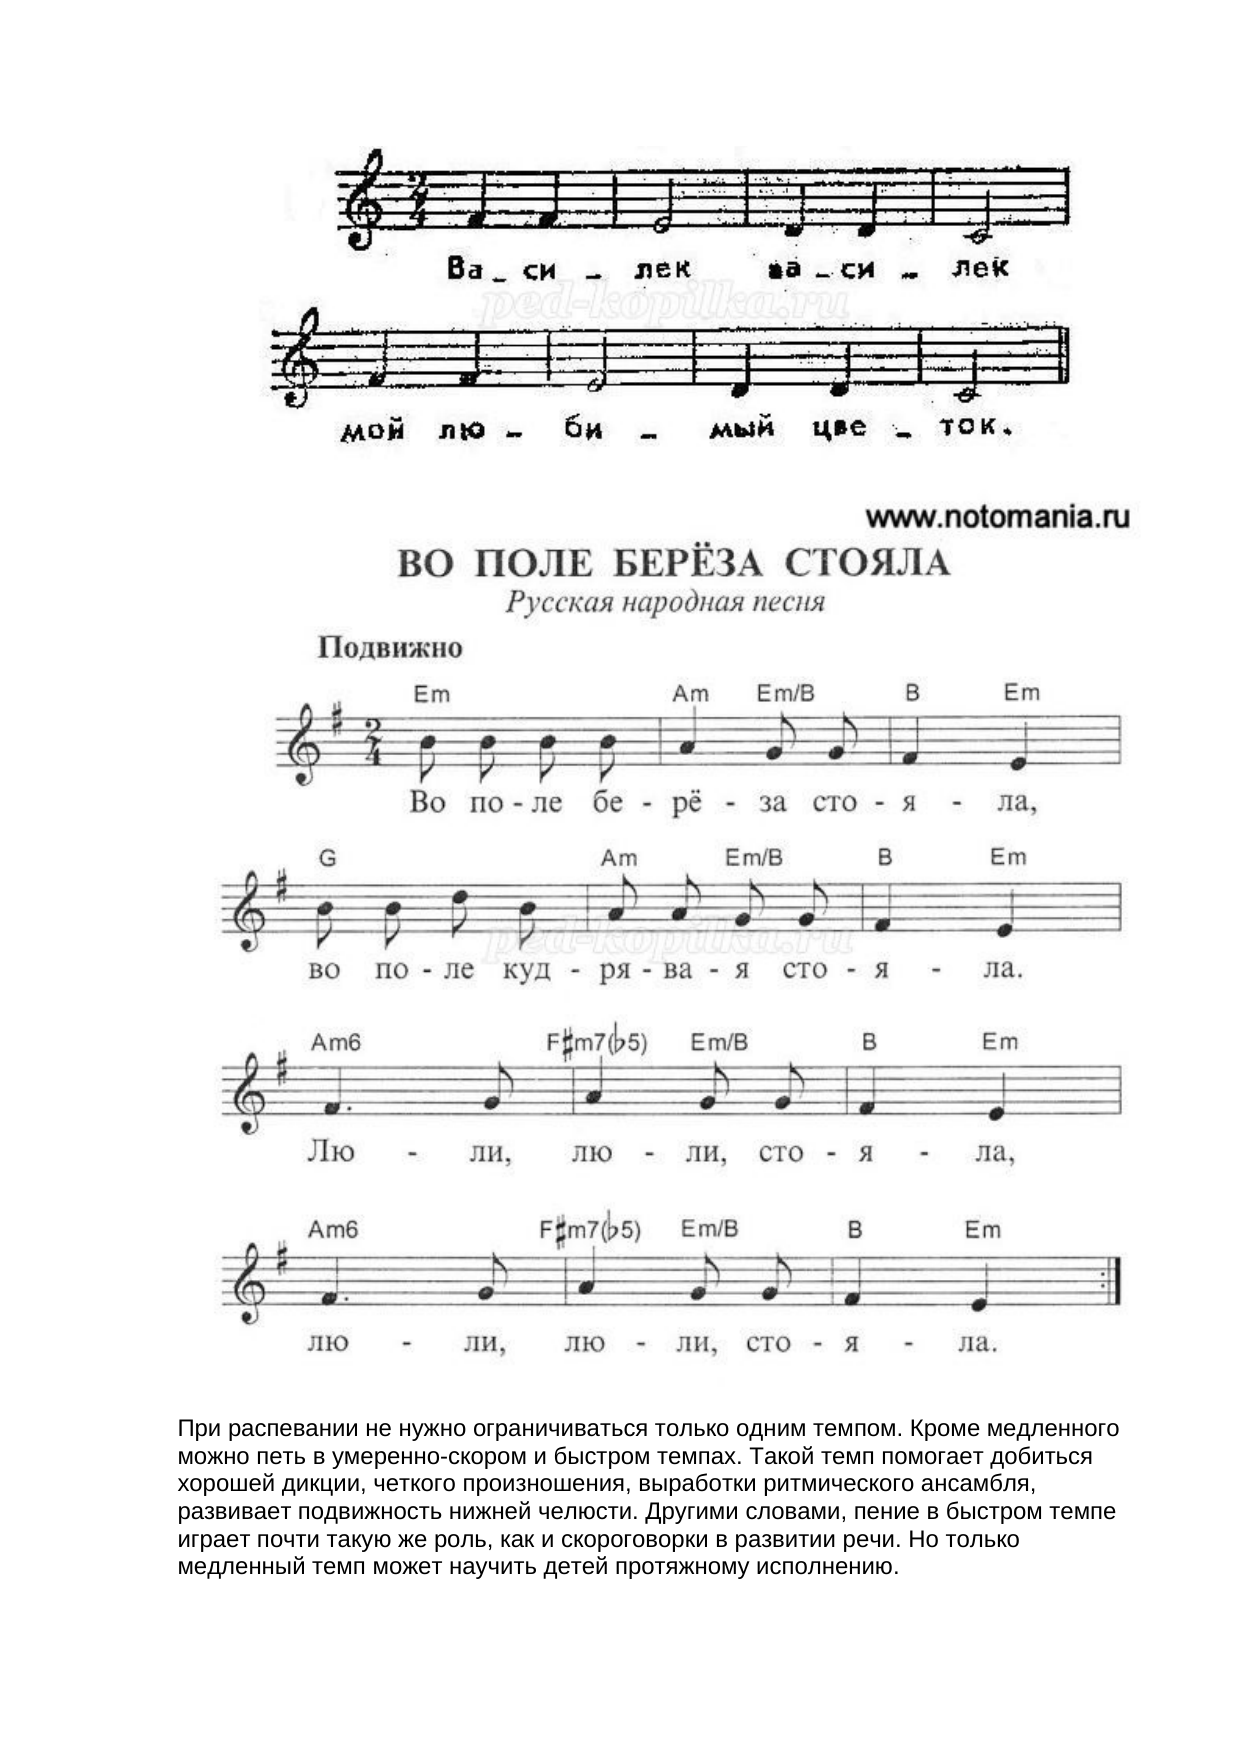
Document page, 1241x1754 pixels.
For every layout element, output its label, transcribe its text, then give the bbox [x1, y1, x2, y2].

picture [247, 146, 1082, 461]
picture [177, 489, 1160, 1387]
text При распевании не нужно ограничиваться только одним темпом. Кроме медленного можно петь в умеренно-скором и быстром темпах. Такой темп помогает добиться хорошей дикции, четкого произношения, выработки ритмического ансамбля, развивает подвижность нижней челюсти. Другими словами, пение в быстром темпе играет почти такую же роль, как и скороговорки в развитии речи. Но только медленный темп может научить детей протяжному исполнению. [177, 1387, 1152, 1580]
